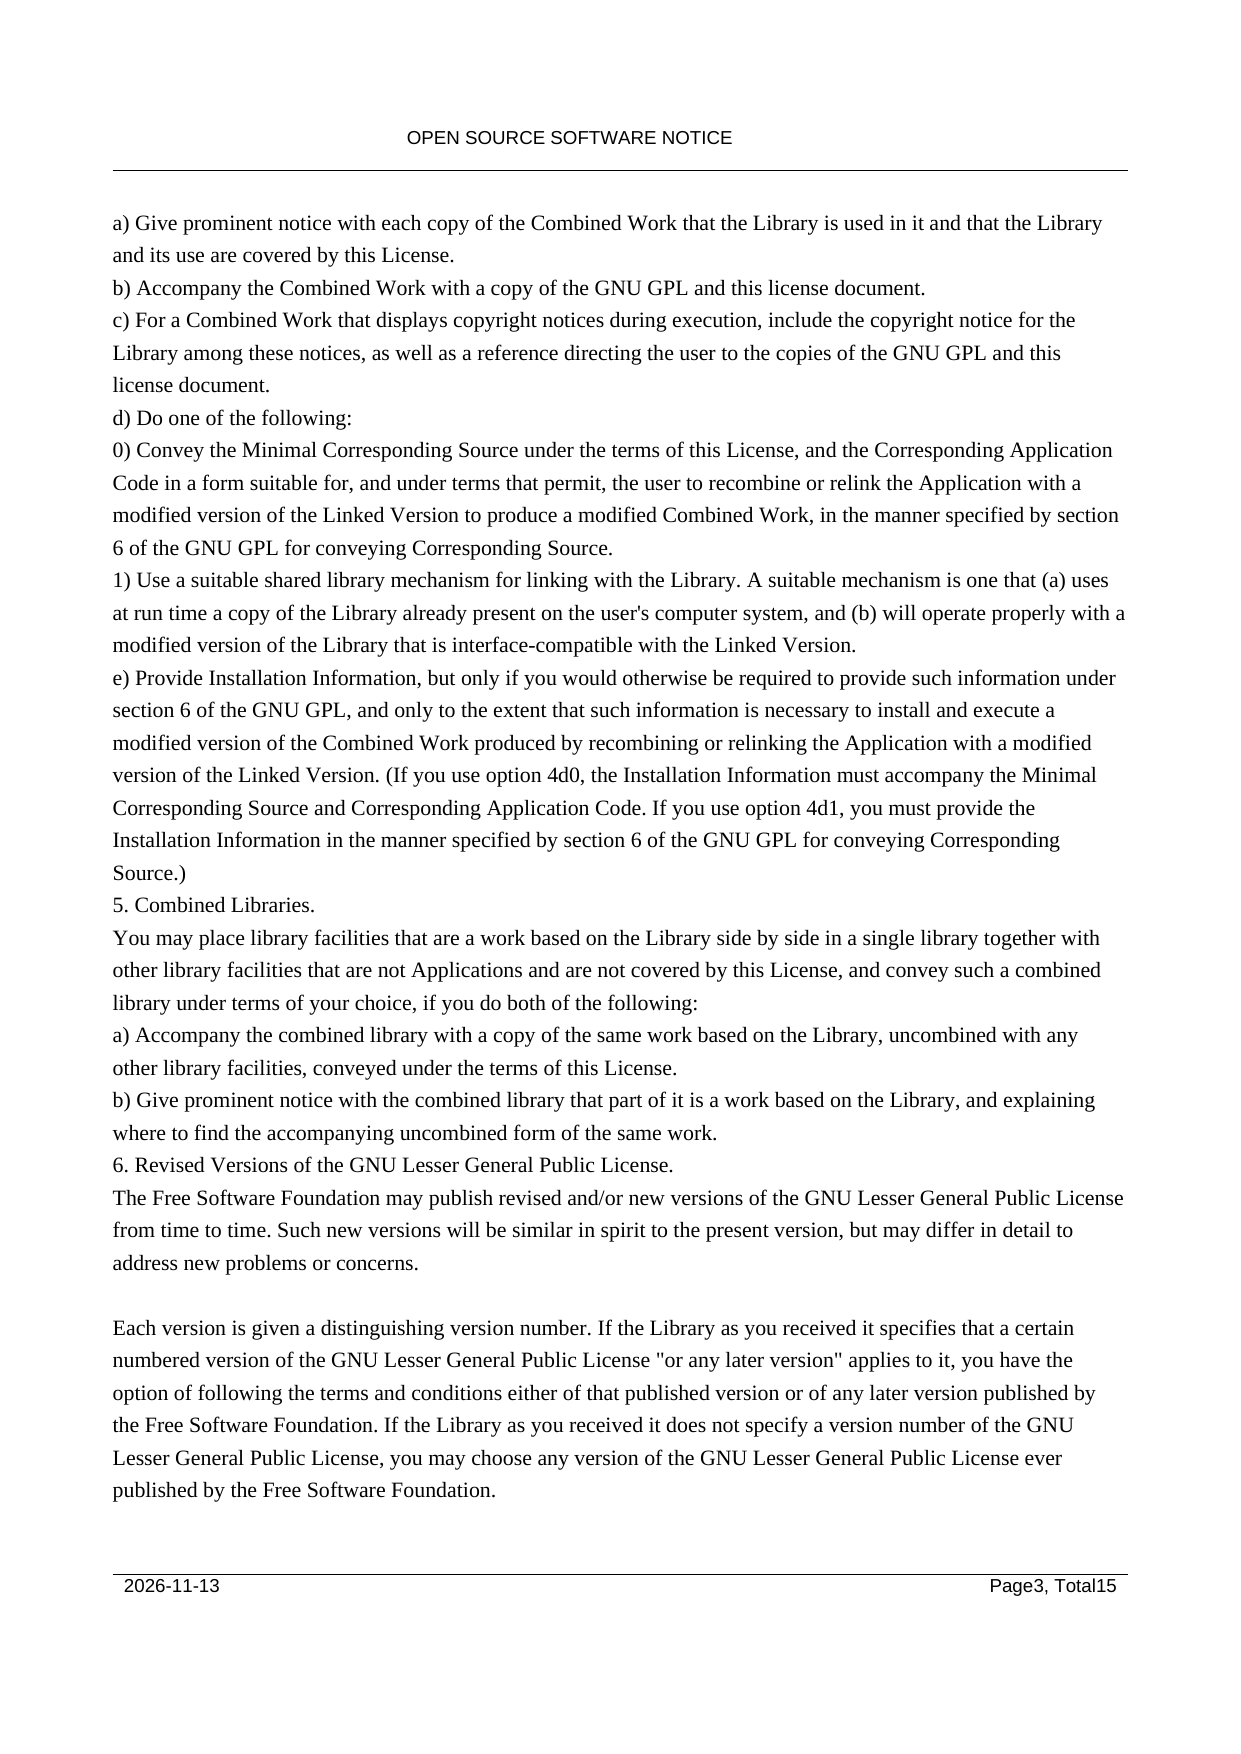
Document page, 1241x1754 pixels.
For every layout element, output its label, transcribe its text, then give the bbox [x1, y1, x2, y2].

text 6. Revised Versions of the GNU Lesser General Public License. [112, 1149, 1128, 1181]
text 0) Convey the Minimal Corresponding Source under the terms of this License, and the Corresponding Application Code in a form suitable for, and under terms that permit, the user to recombine or relink the Application with a modified version of the Linked Version to produce a modified Combined Work, in the manner specified by section 6 of the GNU GPL for conveying Corresponding Source. [112, 434, 1128, 564]
text 5. Combined Libraries. [112, 889, 1128, 921]
text Each version is given a distinguishing version number. If the Library as you received it specifies that a certain numbered version of the GNU Lesser General Public License "or any later version" applies to it, you have the option of following the terms and conditions either of that published version or of any later version published by the Free Software Foundation. If the Library as you received it does not specify a version number of the GNU Lesser General Public License, you may choose any version of the GNU Lesser General Public License ever published by the Free Software Foundation. [112, 1311, 1128, 1506]
text b) Give prominent notice with the combined library that part of it is a work based on the Library, and explaining where to find the accompanying uncombined form of the same work. [112, 1084, 1128, 1149]
text You may place library facilities that are a work based on the Library side by side in a single library together with other library facilities that are not Applications and are not covered by this License, and convey such a combined library under terms of your choice, if you do both of the following: [112, 921, 1128, 1019]
text 1) Use a suitable shared library mechanism for linking with the Library. A suitable mechanism is one that (a) uses at run time a copy of the Library already present on the user's computer system, and (b) will operate properly with a modified version of the Library that is interface-compatible with the Linked Version. [112, 564, 1128, 661]
text a) Accompany the combined library with a copy of the same work based on the Library, uncombined with any other library facilities, conveyed under the terms of this License. [112, 1019, 1128, 1084]
text e) Provide Installation Information, but only if you would otherwise be required to provide such information under section 6 of the GNU GPL, and only to the extent that such information is necessary to install and execute a modified version of the Combined Work produced by recombining or relinking the Application with a modified version of the Linked Version. (If you use option 4d0, the Installation Information must accompany the Minimal Corresponding Source and Corresponding Application Code. If you use option 4d1, you must provide the Installation Information in the manner specified by section 6 of the GNU GPL for conveying Corresponding Source.) [112, 661, 1128, 889]
text d) Do one of the following: [112, 401, 1128, 434]
text The Free Software Foundation may publish revised and/or new versions of the GNU Lesser General Public License from time to time. Such new versions will be similar in spirit to the present version, but may differ in detail to address new problems or concerns. [112, 1181, 1128, 1279]
text a) Give prominent notice with each copy of the Combined Work that the Library is used in it and that the Library and its use are covered by this License. [112, 206, 1128, 271]
text c) For a Combined Work that displays copyright notices during execution, include the copyright notice for the Library among these notices, as well as a reference directing the user to the copies of the GNU GPL and this license document. [112, 304, 1128, 401]
text b) Accompany the Combined Work with a copy of the GNU GPL and this license document. [112, 271, 1128, 304]
